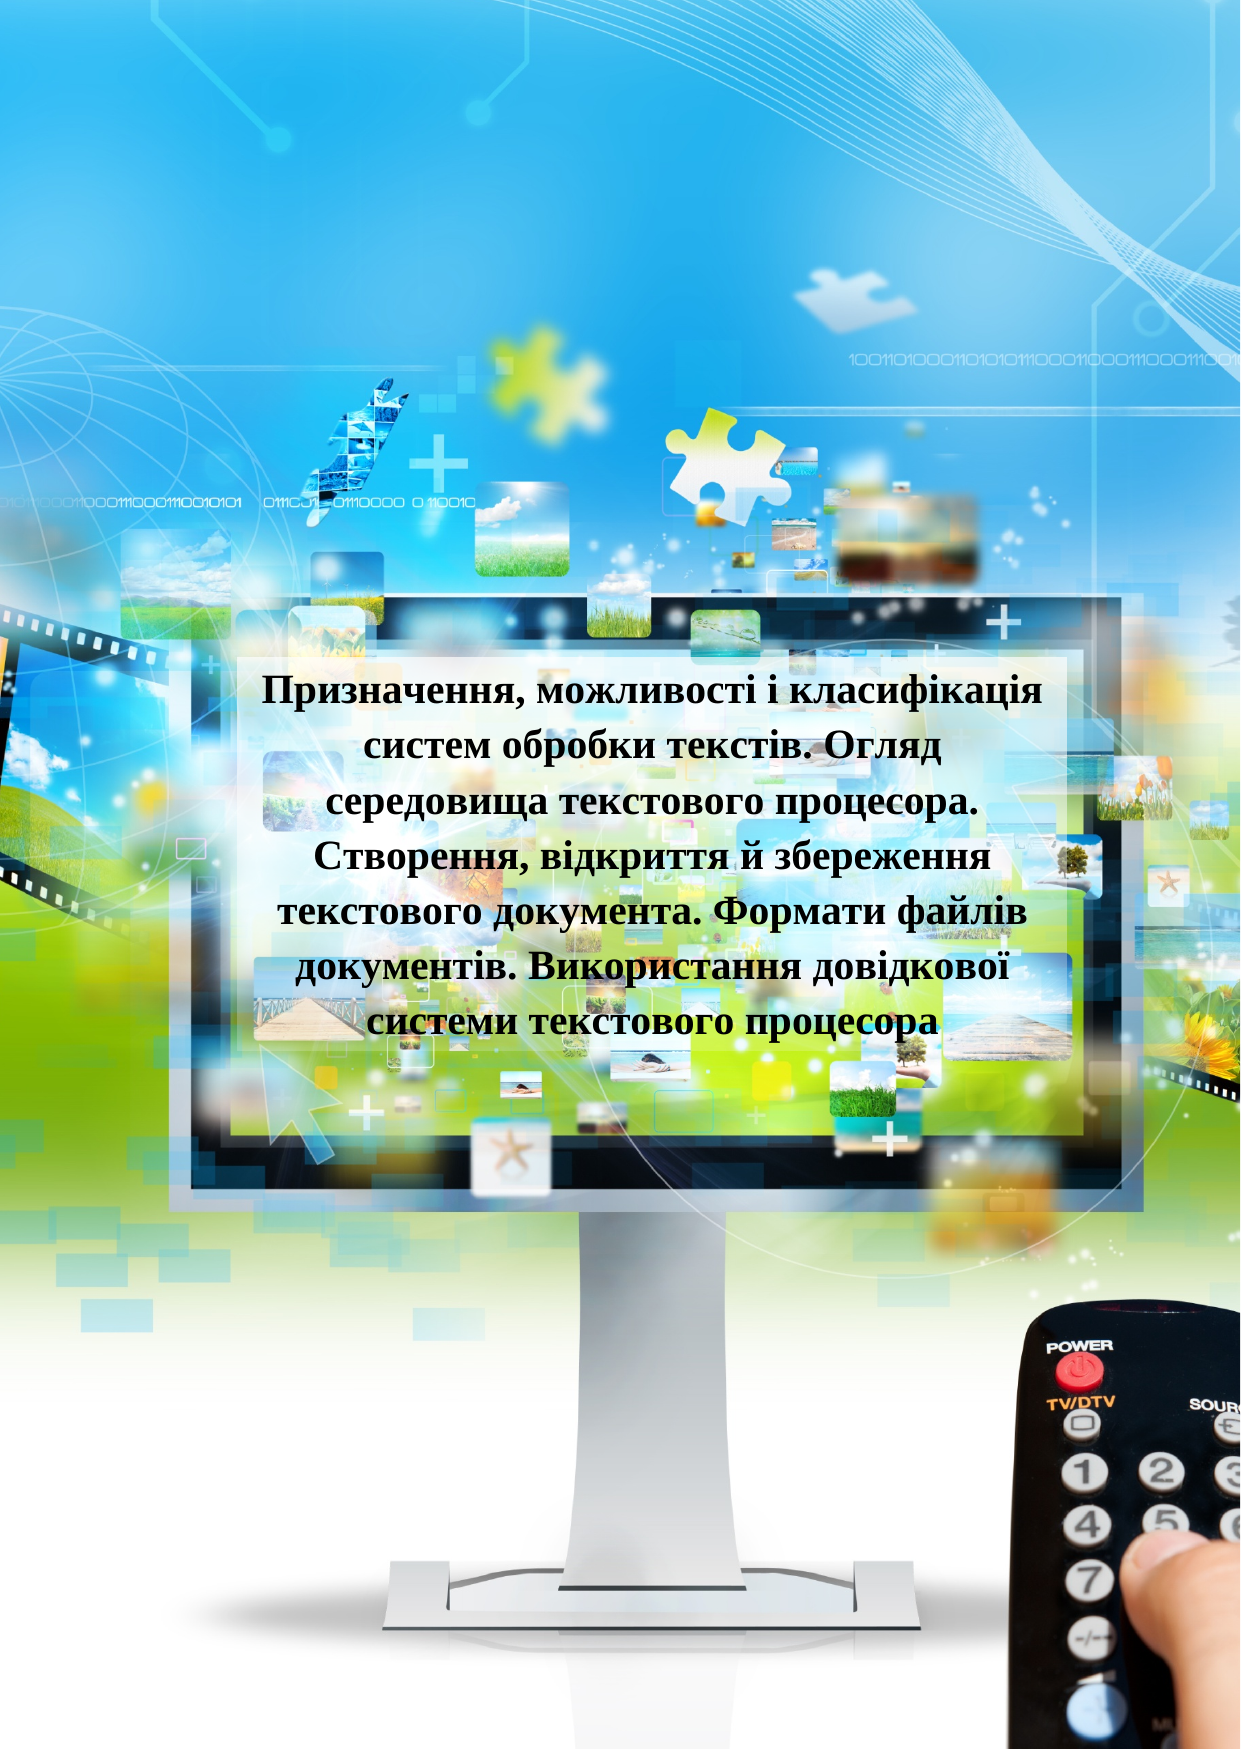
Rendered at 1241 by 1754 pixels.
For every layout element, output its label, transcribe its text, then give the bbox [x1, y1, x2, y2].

picture [0, 0, 1241, 1749]
list Backspace [237, 1003, 1067, 1044]
text Внизу та вгорі по 1,5 см [237, 955, 1067, 996]
